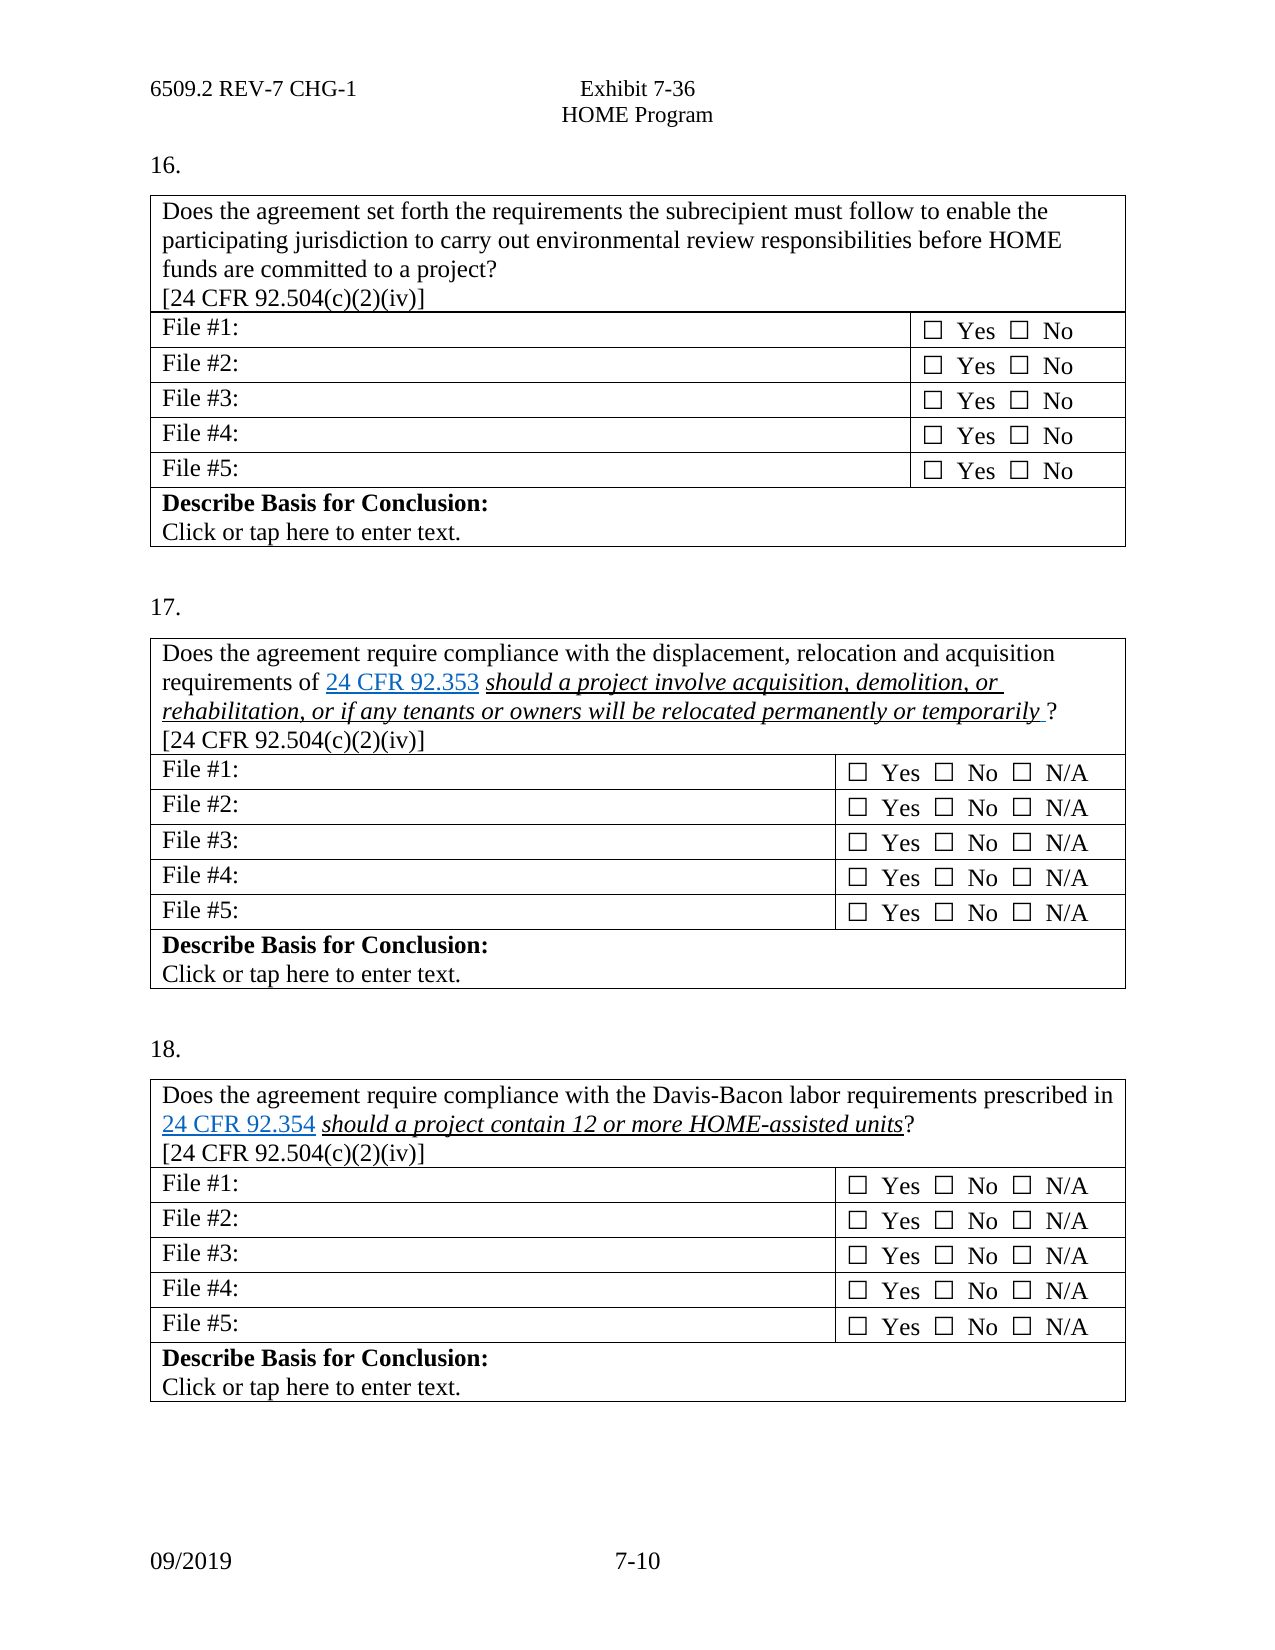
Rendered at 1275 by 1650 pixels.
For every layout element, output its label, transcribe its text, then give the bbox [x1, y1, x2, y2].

table_cell Yes No N/A [836, 860, 1125, 894]
table_cell Yes No [911, 313, 1125, 347]
table_cell File #2: [151, 790, 835, 824]
table_cell Describe Basis for Conclusion: [151, 1343, 1125, 1401]
table_cell File #2: [151, 348, 910, 382]
table_cell File #3: [151, 1238, 835, 1272]
table_cell Yes No N/A [836, 1203, 1125, 1237]
table_cell File #5: [151, 895, 835, 929]
table_cell File #5: [151, 453, 910, 487]
table_cell Yes No N/A [836, 825, 1125, 859]
table_cell Yes No N/A [836, 755, 1125, 788]
table_cell File #4: [151, 1273, 835, 1307]
table_cell File #3: [151, 825, 835, 859]
table_cell File #5: [151, 1308, 835, 1342]
table_cell Yes No [911, 418, 1125, 452]
table_cell Yes No N/A [836, 895, 1125, 929]
table_cell File #1: [151, 313, 910, 347]
table_cell File #2: [151, 1203, 835, 1237]
table_cell File #3: [151, 383, 910, 417]
table_cell File #1: [151, 755, 835, 788]
text 17. [150, 592, 1125, 621]
table_cell Yes No [911, 383, 1125, 417]
table_cell File #1: [151, 1168, 835, 1202]
text 16. [150, 150, 1125, 179]
table_cell Yes No [911, 348, 1125, 382]
table_header Does the agreement set forth the requirements the subrecipient must follow to enable the participating jurisdiction to carry out environmental review responsibilities before HOME funds are committed to a project? [24 CFR 92.504(c)(2)(iv)] [151, 196, 1125, 311]
table_cell Yes No N/A [836, 790, 1125, 824]
table_cell Describe Basis for Conclusion: [151, 488, 1125, 546]
table_header Does the agreement require compliance with the Davis-Bacon labor requirements prescribed in 24 CFR 92.354 should a project contain 12 or more HOME-assisted units? [24 CFR 92.504(c)(2)(iv)] [151, 1080, 1125, 1167]
table_header Does the agreement require compliance with the displacement, relocation and acquisition requirements of 24 CFR 92.353 should a project involve acquisition, demolition, or rehabilitation, or if any tenants or owners will be relocated permanently or temporarily ? [24 CFR 92.504(c)(2)(iv)] [151, 639, 1125, 753]
table_cell Yes No N/A [836, 1273, 1125, 1307]
table_cell Yes No N/A [836, 1168, 1125, 1202]
table_cell Yes No [911, 453, 1125, 487]
table_cell File #4: [151, 418, 910, 452]
text 18. [150, 1034, 1125, 1063]
table_cell Yes No N/A [836, 1308, 1125, 1342]
table_cell Yes No N/A [836, 1238, 1125, 1272]
table_cell File #4: [151, 860, 835, 894]
table_cell Describe Basis for Conclusion: [151, 930, 1125, 987]
